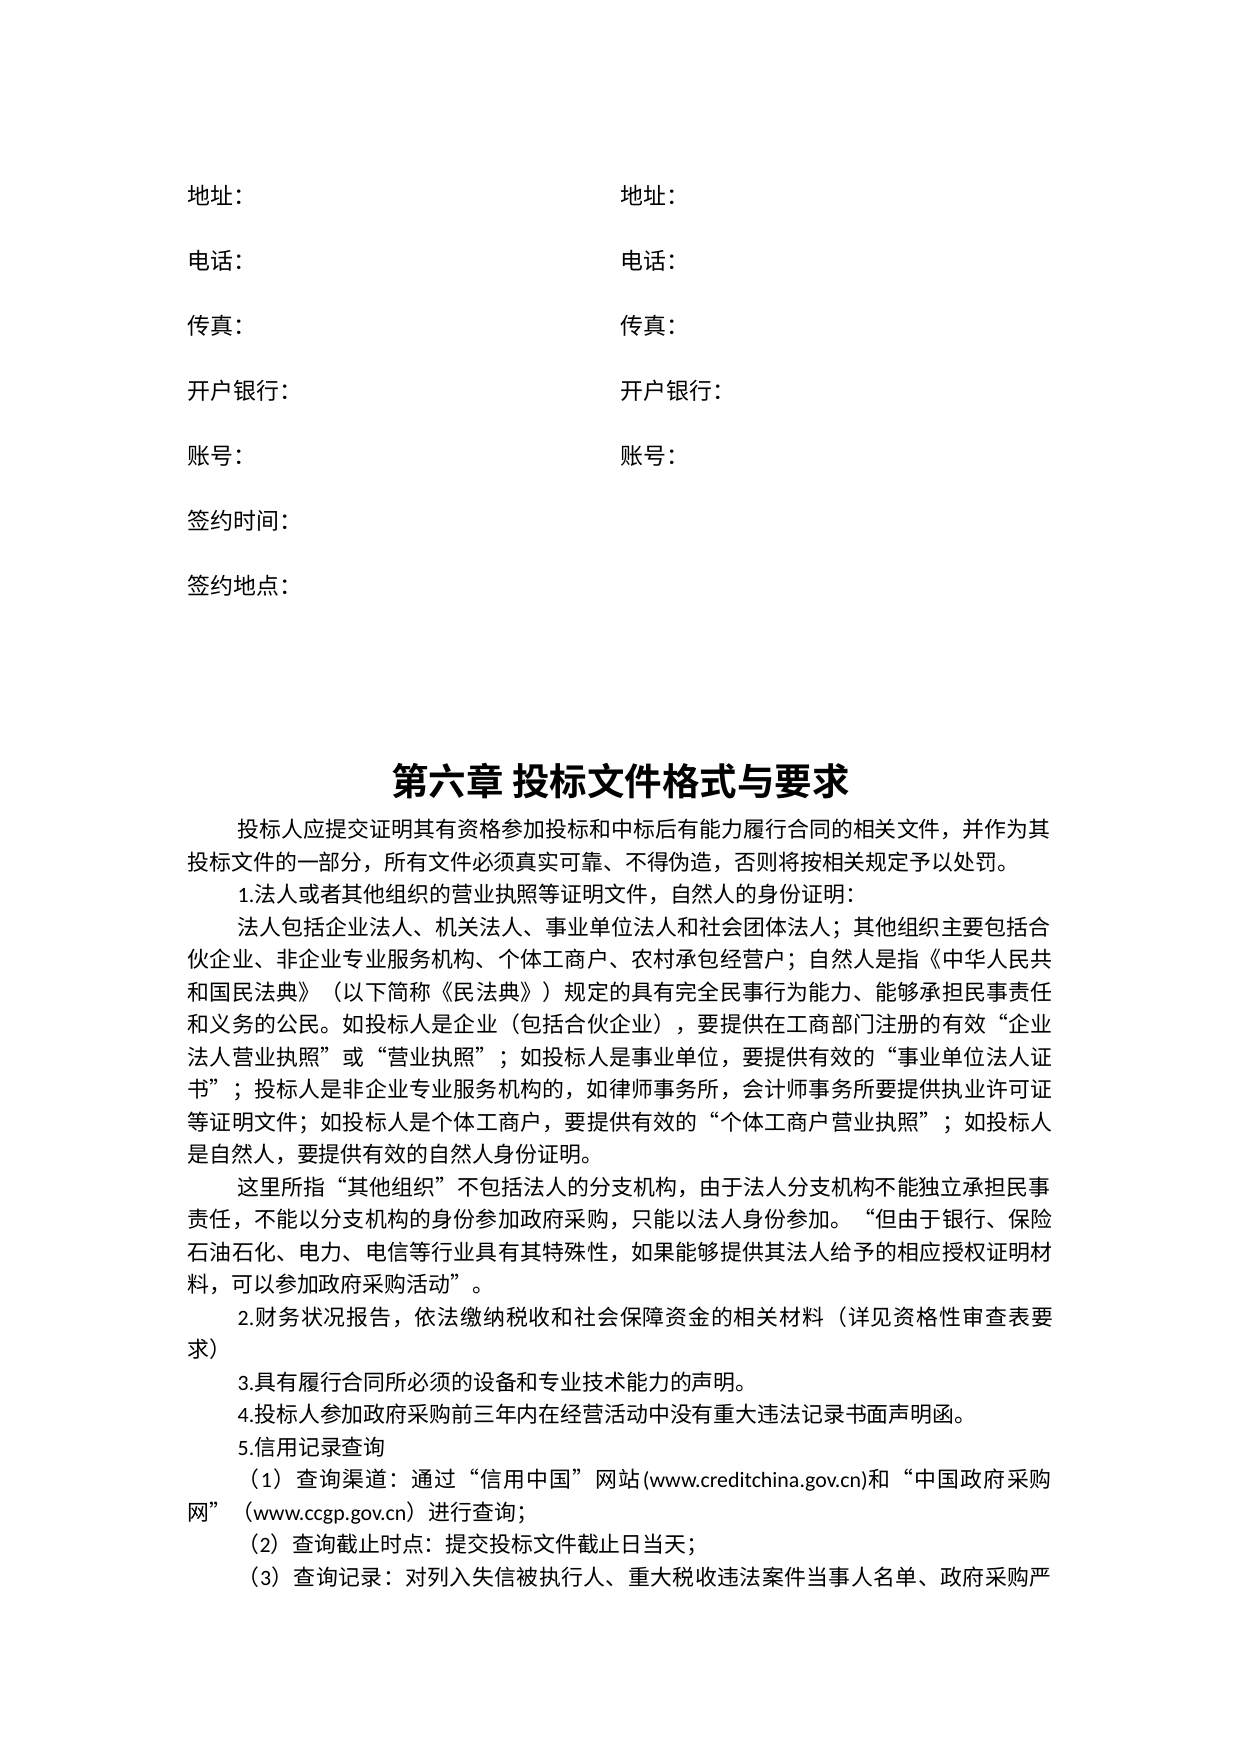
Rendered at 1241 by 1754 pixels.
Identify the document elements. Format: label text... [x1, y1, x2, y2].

text 2.财务状况报告，依法缴纳税收和社会保障资金的相关材料（详见资格性审查表要求） [187, 1299, 1053, 1364]
text （2）查询截止时点：提交投标文件截止日当天； [187, 1527, 1053, 1559]
text 这里所指“其他组织”不包括法人的分支机构，由于法人分支机构不能独立承担民事责任，不能以分支机构的身份参加政府采购，只能以法人身份参加。“但由于银行、保险、石油石化、电力、电信等行业具有其特殊性，如果能够提供其法人给予的相应授权证明材料，可以参加政府采购活动”。 [187, 1169, 1053, 1299]
text 法人包括企业法人、机关法人、事业单位法人和社会团体法人；其他组织主要包括合伙企业、非企业专业服务机构、个体工商户、农村承包经营户；自然人是指《中华人民共和国民法典》（以下简称《民法典》）规定的具有完全民事行为能力、能够承担民事责任和义务的公民。如投标人是企业（包括合伙企业），要提供在工商部门注册的有效“企业法人营业执照”或“营业执照”；如投标人是事业单位，要提供有效的“事业单位法人证书”；投标人是非企业专业服务机构的，如律师事务所，会计师事务所要提供执业许可证等证明文件；如投标人是个体工商户，要提供有效的“个体工商户营业执照”；如投标人是自然人，要提供有效的自然人身份证明。 [187, 909, 1053, 1169]
text 1.法人或者其他组织的营业执照等证明文件，自然人的身份证明： [187, 877, 1053, 909]
text 4.投标人参加政府采购前三年内在经营活动中没有重大违法记录书面声明函。 [187, 1397, 1053, 1429]
text 投标人应提交证明其有资格参加投标和中标后有能力履行合同的相关文件，并作为其投标文件的一部分，所有文件必须真实可靠、不得伪造，否则将按相关规定予以处罚。 [187, 812, 1053, 877]
text 第六章 投标文件格式与要求 [187, 747, 1053, 812]
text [187, 1559, 1053, 1592]
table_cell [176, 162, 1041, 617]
text 3.具有履行合同所必须的设备和专业技术能力的声明。 [187, 1364, 1053, 1397]
text （1）查询渠道：通过“信用中国”网站(www.creditchina.gov.cn)和“中国政府采购网”（www.ccgp.gov.cn）进行查询； [187, 1462, 1053, 1527]
text 5.信用记录查询 [187, 1429, 1053, 1462]
